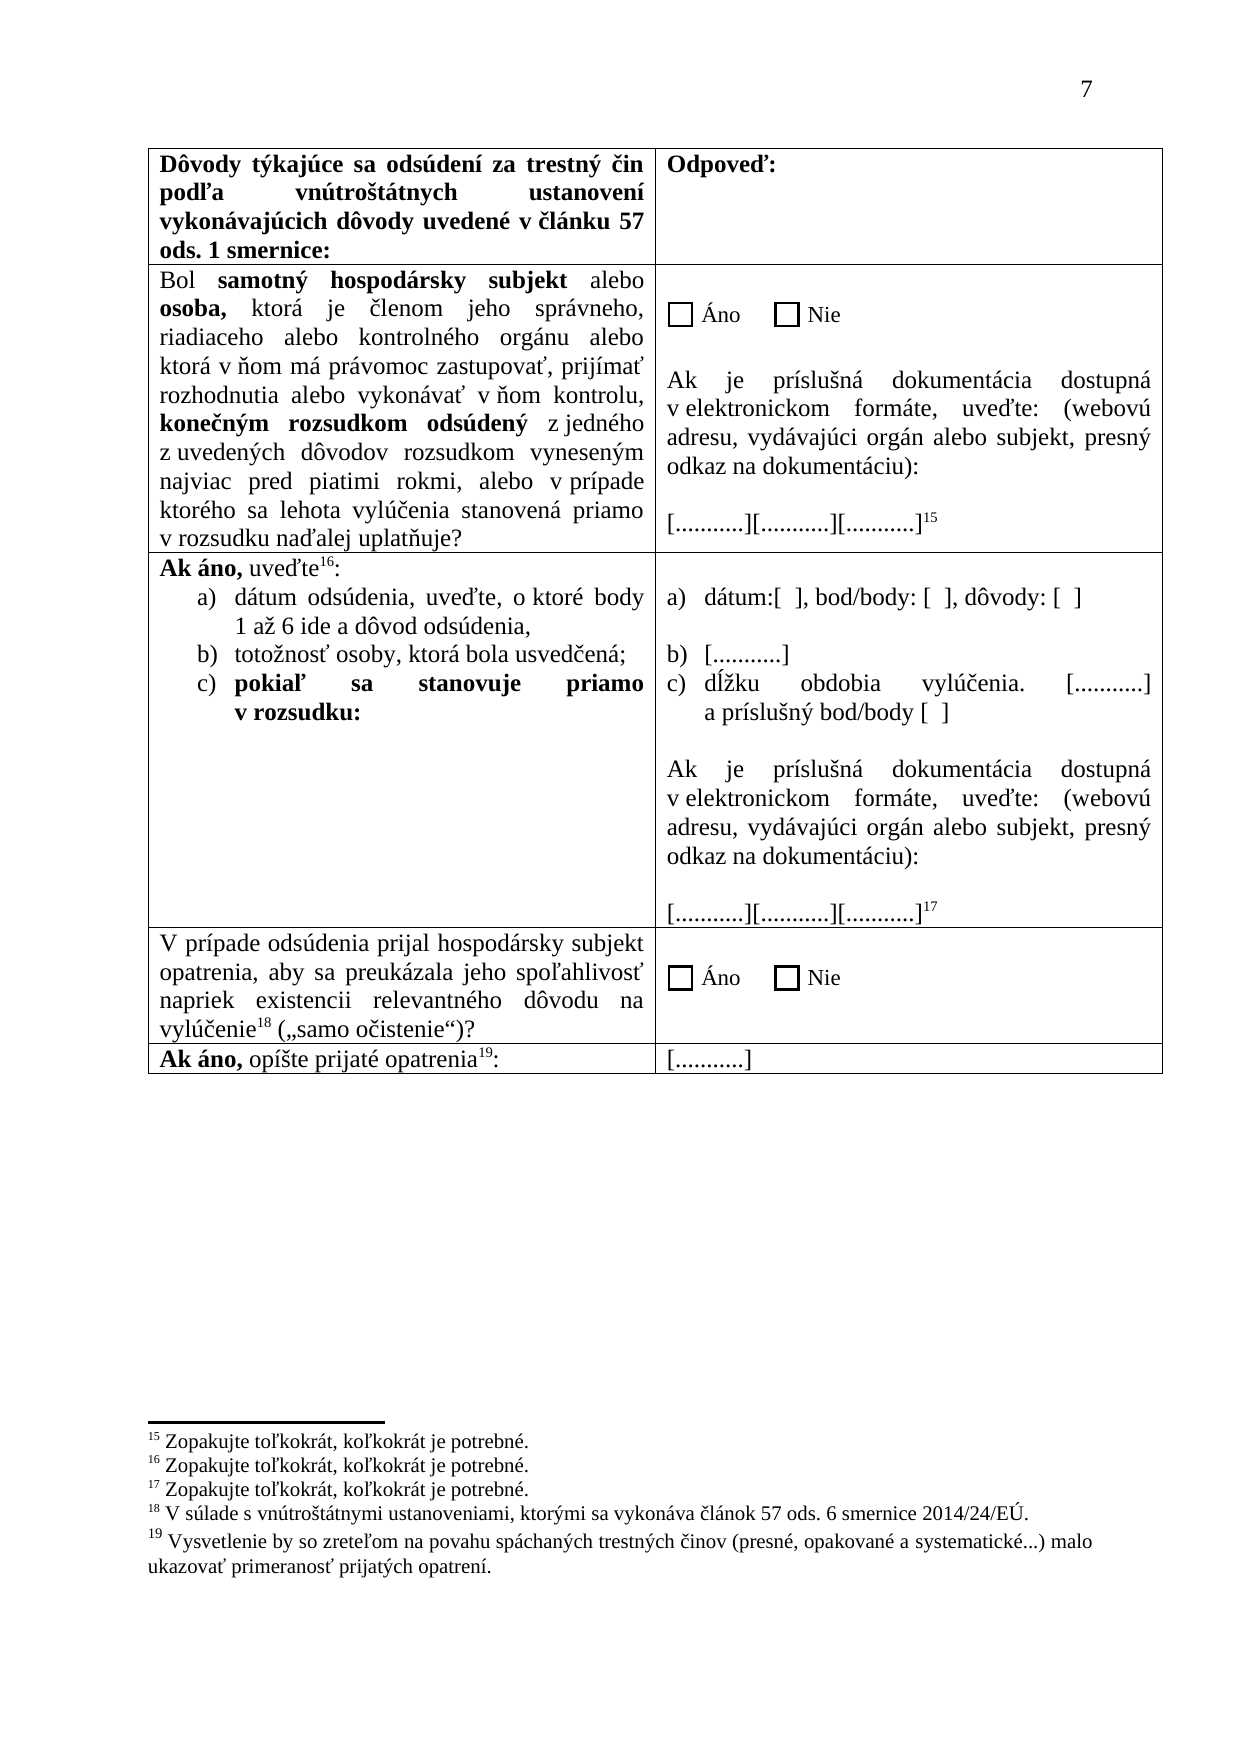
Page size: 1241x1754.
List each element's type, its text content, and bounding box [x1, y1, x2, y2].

table_cell Ak áno, opíšte prijaté opatrenia: [149, 1044, 655, 1073]
table_cell [...........] [656, 1044, 1162, 1073]
table_cell dátum:[ ], bod/body: [ ], dôvody: [ ] [...........] dĺžku obdobia vylúčenia. [...........] a príslušný bod/body [ ] Ak je príslušná dokumentácia dostupná v elektronickom formáte, uveďte: (webovú adresu, vydávajúci orgán alebo subjekt, presný odkaz na dokumentáciu): [...........][...........][...........] [656, 553, 1162, 927]
table_cell [656, 928, 1162, 1043]
table_cell V prípade odsúdenia prijal hospodársky subjekt opatrenia, aby sa preukázala jeho spoľahlivosť napriek existencii relevantného dôvodu na vylúčenie („samo očistenie“)? [149, 928, 655, 1043]
table_cell Ak je príslušná dokumentácia dostupná v elektronickom formáte, uveďte: (webovú adresu, vydávajúci orgán alebo subjekt, presný odkaz na dokumentáciu): [...........][...........][...........] [656, 265, 1162, 552]
table_cell Ak áno, uveďte: dátum odsúdenia, uveďte, o ktoré body 1 až 6 ide a dôvod odsúdenia, totožnosť osoby, ktorá bola usvedčená; pokiaľ sa stanovuje priamo v rozsudku: [149, 553, 655, 927]
table_cell Bol samotný hospodársky subjekt alebo osoba, ktorá je členom jeho správneho, riadiaceho alebo kontrolného orgánu alebo ktorá v ňom má právomoc zastupovať, prijímať rozhodnutia alebo vykonávať v ňom kontrolu, konečným rozsudkom odsúdený z jedného z uvedených dôvodov rozsudkom vyneseným najviac pred piatimi rokmi, alebo v prípade ktorého sa lehota vylúčenia stanovená priamo v rozsudku naďalej uplatňuje? [149, 265, 655, 552]
table_header Dôvody týkajúce sa odsúdení za trestný čin podľa vnútroštátnych ustanovení vykonávajúcich dôvody uvedené v článku 57 ods. 1 smernice: [149, 149, 655, 264]
table_header Odpoveď: [656, 149, 1162, 264]
